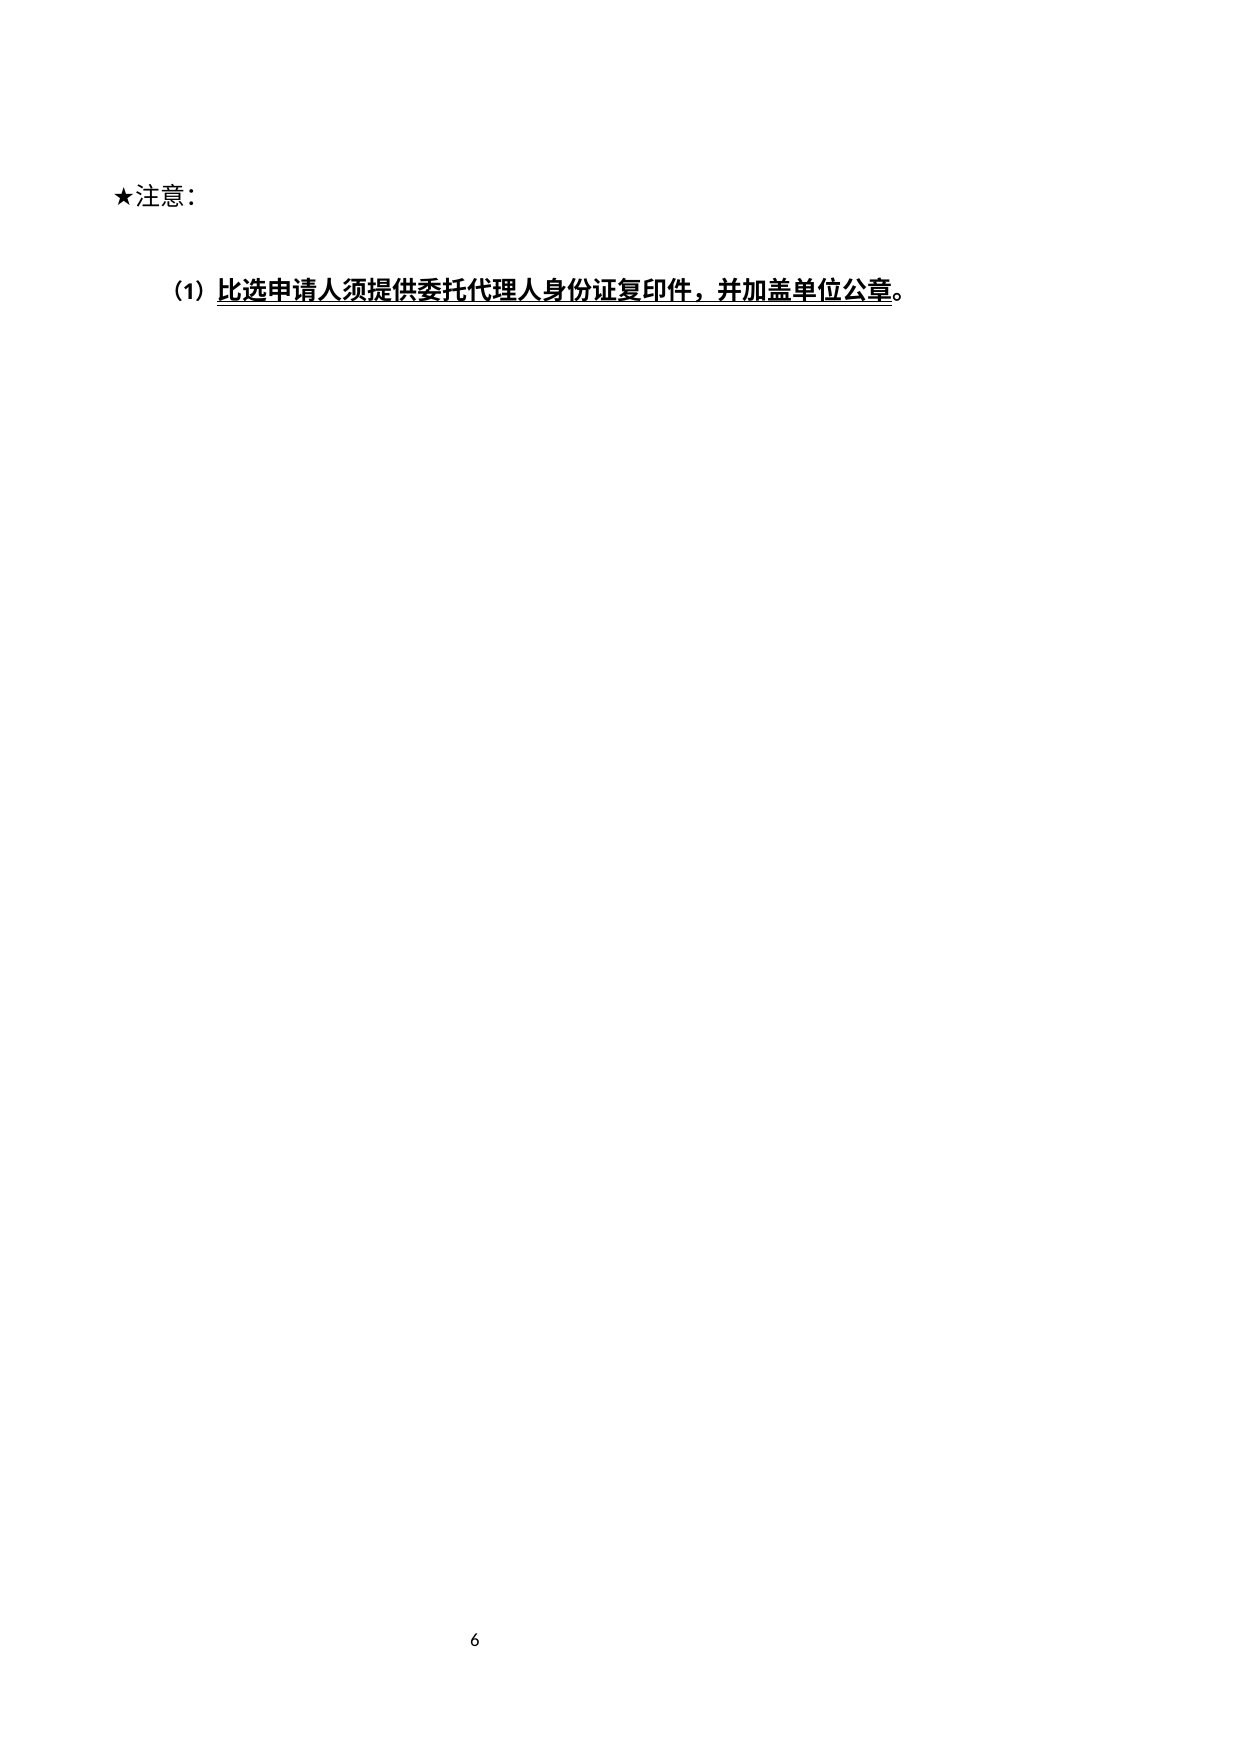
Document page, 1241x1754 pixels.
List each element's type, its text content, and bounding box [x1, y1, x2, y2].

text ★注意： [112, 162, 1128, 227]
text （1）比选申请人须提供委托代理人身份证复印件，并加盖单位公章。 [119, 256, 1121, 321]
